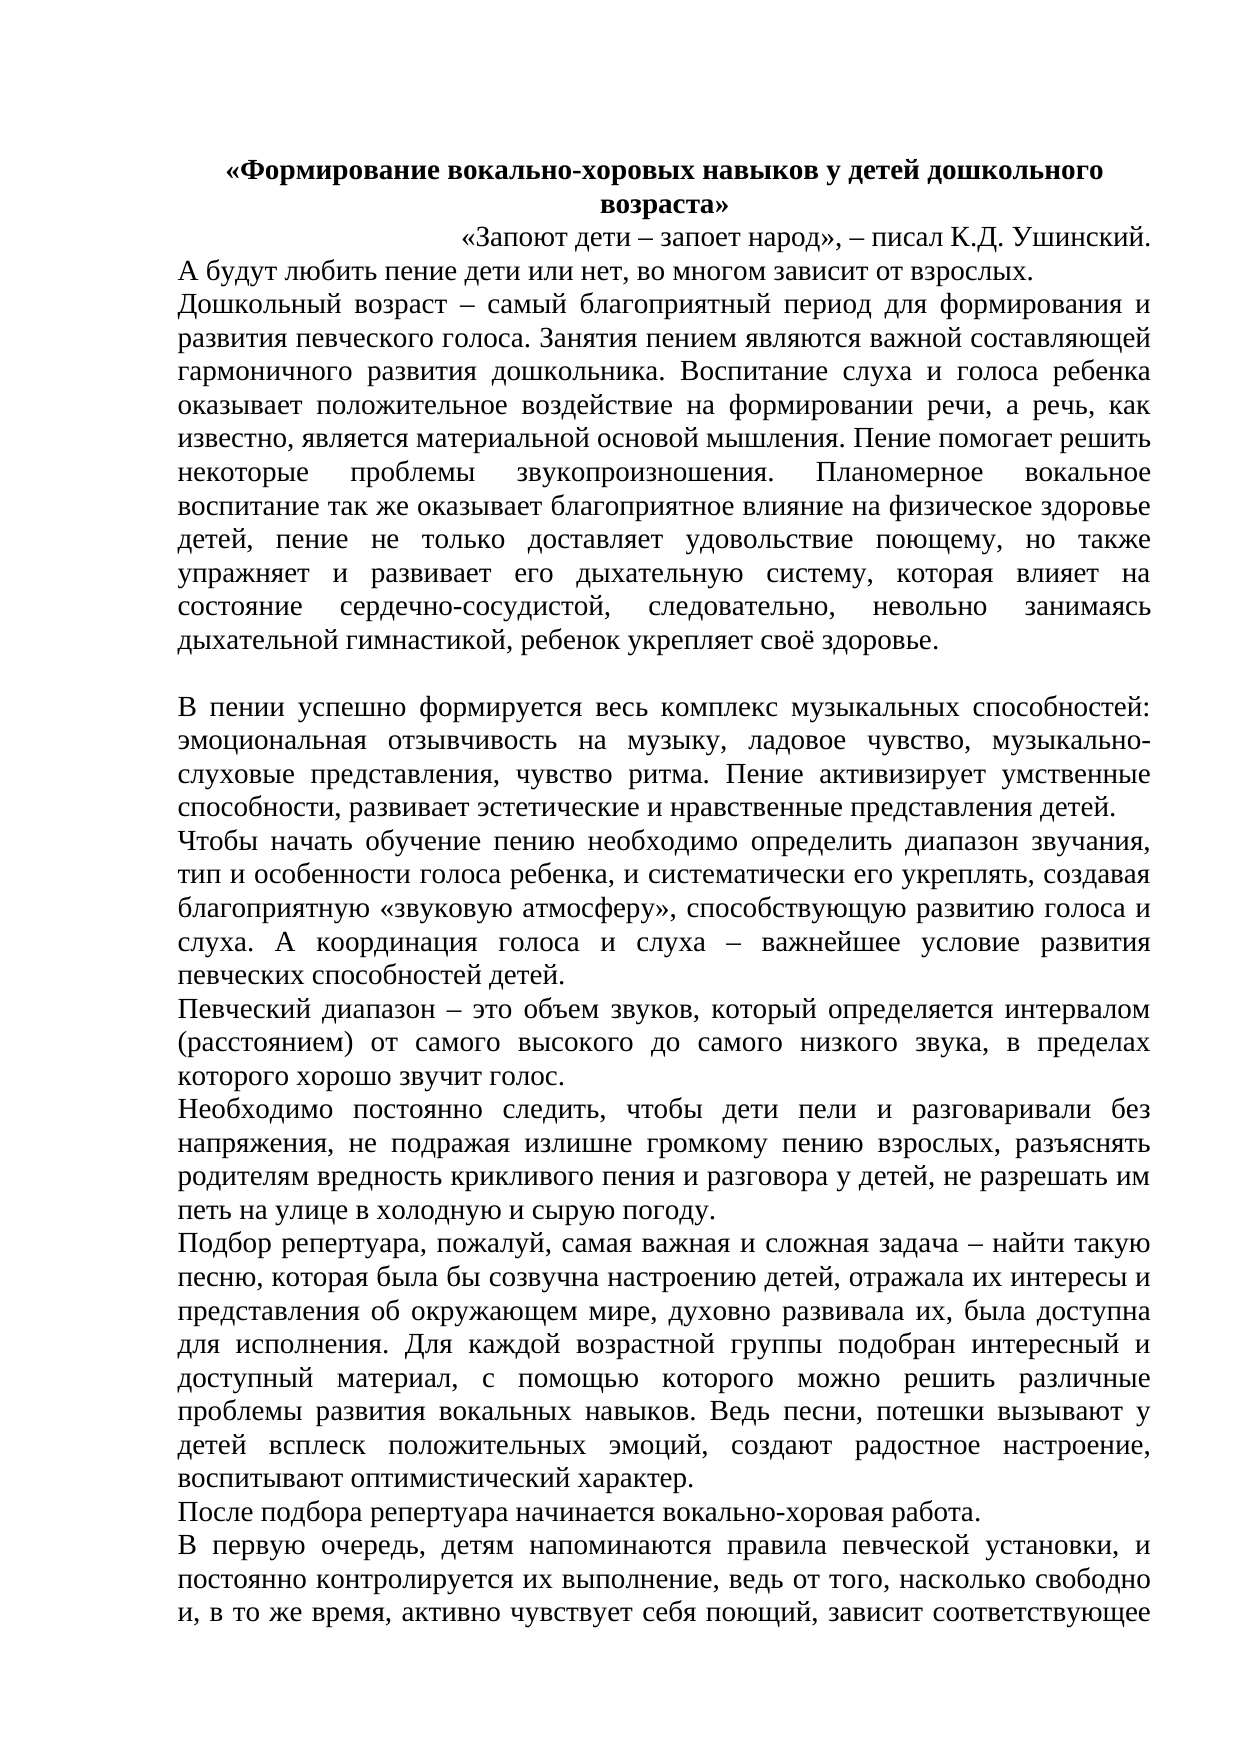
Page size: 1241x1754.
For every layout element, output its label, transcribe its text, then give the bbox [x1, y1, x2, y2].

text В пении успешно формируется весь комплекс музыкальных способностей: эмоциональная отзывчивость на музыку, ладовое чувство, музыкально-слуховые представления, чувство ритма. Пение активизирует умственные способности, развивает эстетические и нравственные представления детей. [177, 655, 1152, 823]
text Подбор репертуара, пожалуй, самая важная и сложная задача – найти такую песню, которая была бы созвучна настроению детей, отражала их интересы и представления об окружающем мире, духовно развивала их, была доступна для исполнения. Для каждой возрастной группы подобран интересный и доступный материал, с помощью которого можно решить различные проблемы развития вокальных навыков. Ведь песни, потешки вызывают у детей всплеск положительных эмоций, создают радостное настроение, воспитывают оптимистический характер. [177, 1226, 1152, 1494]
text Дошкольный возраст – самый благоприятный период для формирования и развития певческого голоса. Занятия пением являются важной составляющей гармоничного развития дошкольника. Воспитание слуха и голоса ребенка оказывает положительное воздействие на формировании речи, а речь, как известно, является материальной основой мышления. Пение помогает решить некоторые проблемы звукопроизношения. Планомерное вокальное воспитание так же оказывает благоприятное влияние на физическое здоровье детей, пение не только доставляет удовольствие поющему, но также упражняет и развивает его дыхательную систему, которая влияет на состояние сердечно-сосудистой, следовательно, невольно занимаясь дыхательной гимнастикой, ребенок укрепляет своё здоровье. [177, 286, 1152, 655]
text «Запоют дети – запоет народ», – писал К.Д. Ушинский. [177, 219, 1152, 253]
text «Формирование вокально-хоровых навыков у детей дошкольного возраста» [177, 152, 1152, 219]
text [177, 1527, 1152, 1628]
text Певческий диапазон – это объем звуков, который определяется интервалом (расстоянием) от самого высокого до самого низкого звука, в пределах которого хорошо звучит голос. [177, 991, 1152, 1091]
text Чтобы начать обучение пению необходимо определить диапазон звучания, тип и особенности голоса ребенка, и систематически его укреплять, создавая благоприятную «звуковую атмосферу», способствующую развитию голоса и слуха. А координация голоса и слуха – важнейшее условие развития певческих способностей детей. [177, 823, 1152, 991]
text Необходимо постоянно следить, чтобы дети пели и разговаривали без напряжения, не подражая излишне громкому пению взрослых, разъяснять родителям вредность крикливого пения и разговора у детей, не разрешать им петь на улице в холодную и сырую погоду. [177, 1091, 1152, 1226]
text После подбора репертуара начинается вокально-хоровая работа. [177, 1494, 1152, 1527]
text А будут любить пение дети или нет, во многом зависит от взрослых. [177, 253, 1152, 286]
